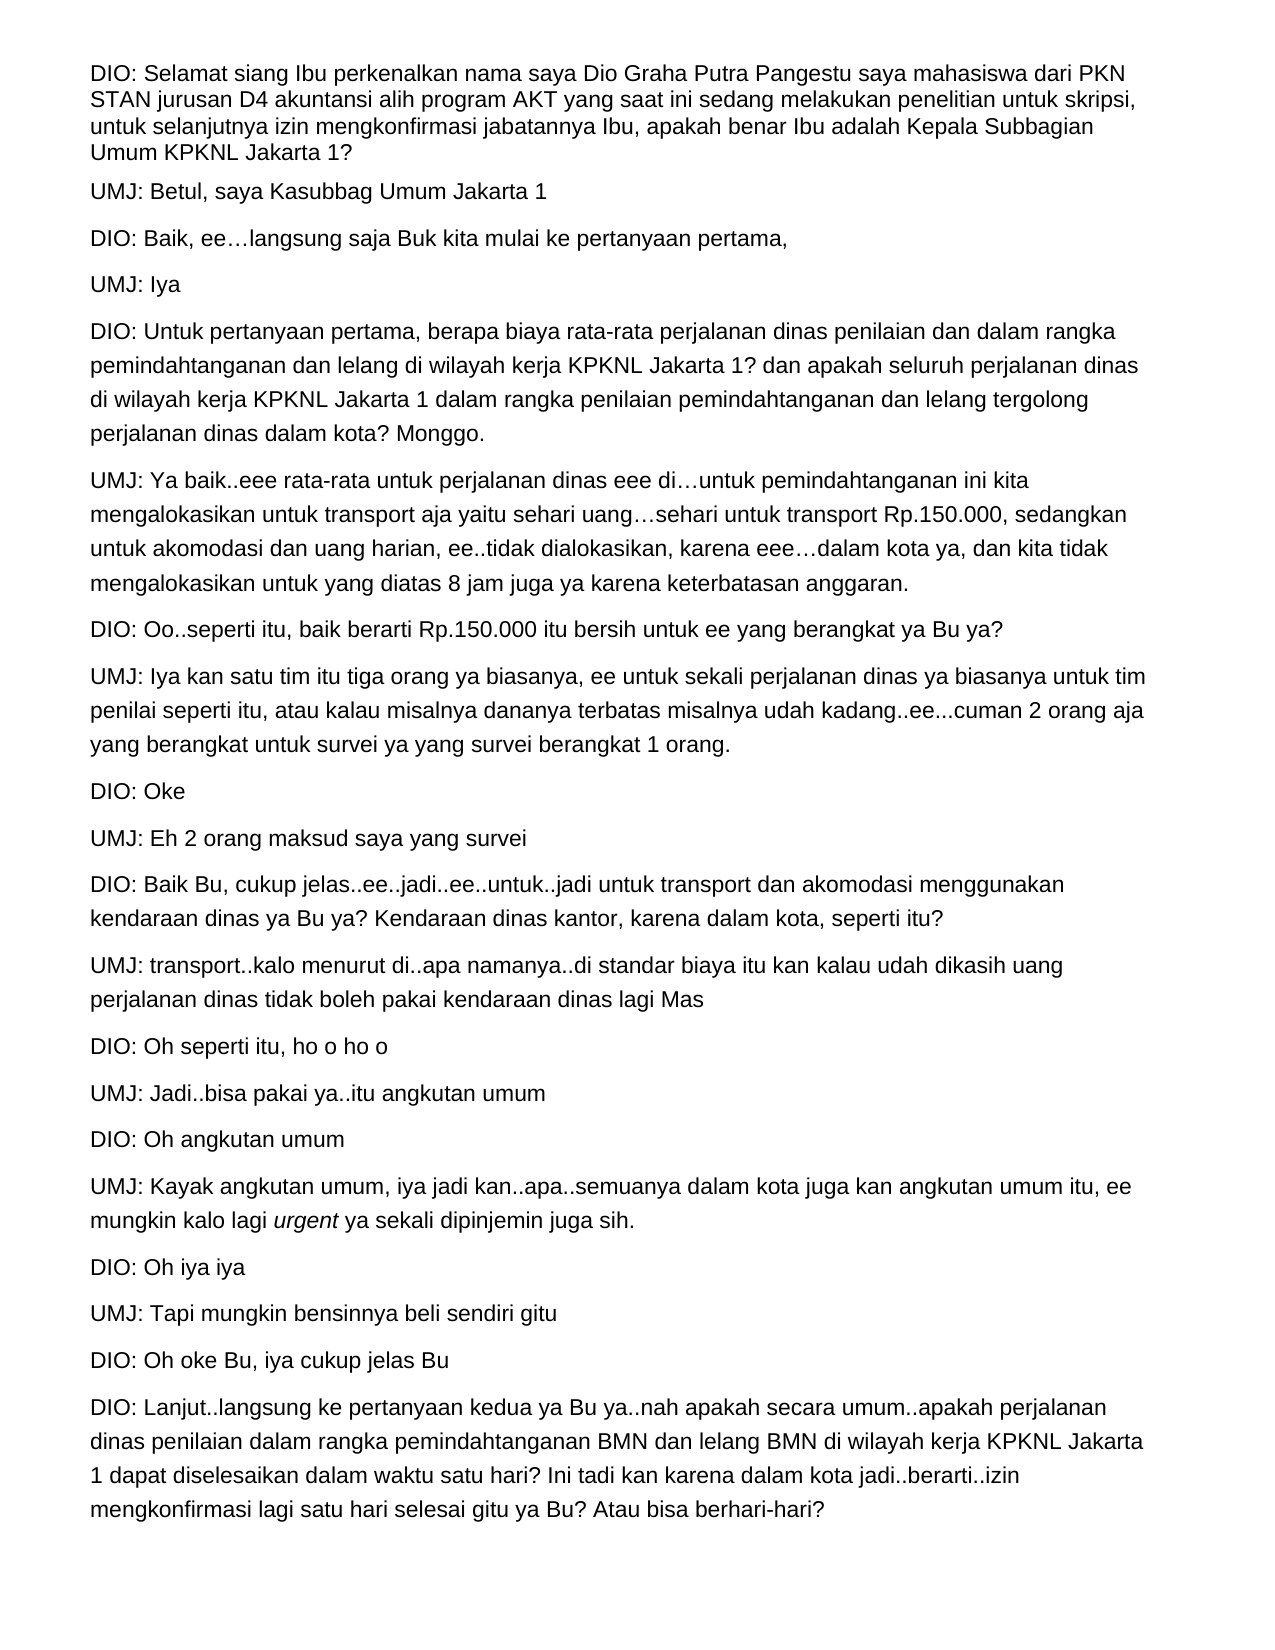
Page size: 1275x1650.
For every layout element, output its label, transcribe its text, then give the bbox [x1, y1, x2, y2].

text UMJ: Tapi mungkin bensinnya beli sendiri gitu [90, 1300, 1154, 1327]
text DIO: Baik, ee…langsung saja Buk kita mulai ke pertanyaan pertama, [90, 224, 1154, 251]
text DIO: Oke [90, 778, 1154, 804]
text UMJ: Iya kan satu tim itu tiga orang ya biasanya, ee untuk sekali perjalanan dinas ya biasanya untuk tim penilai seperti itu, atau kalau misalnya dananya terbatas misalnya udah kadang..ee...cuman 2 orang aja yang berangkat untuk survei ya yang survei berangkat 1 orang. [90, 663, 1154, 758]
text DIO: Lanjut..langsung ke pertanyaan kedua ya Bu ya..nah apakah secara umum..apakah perjalanan dinas penilaian dalam rangka pemindahtanganan BMN dan lelang BMN di wilayah kerja KPKNL Jakarta 1 dapat diselesaikan dalam waktu satu hari? Ini tadi kan karena dalam kota jadi..berarti..izin mengkonfirmasi lagi satu hari selesai gitu ya Bu? Atau bisa berhari-hari? [90, 1394, 1154, 1523]
text DIO: Untuk pertanyaan pertama, berapa biaya rata-rata perjalanan dinas penilaian dan dalam rangka pemindahtanganan dan lelang di wilayah kerja KPKNL Jakarta 1? dan apakah seluruh perjalanan dinas di wilayah kerja KPKNL Jakarta 1 dalam rangka penilaian pemindahtanganan dan lelang tergolong perjalanan dinas dalam kota? Monggo. [90, 318, 1154, 447]
text UMJ: Iya [90, 271, 1154, 298]
text DIO: Oh angkutan umum [90, 1126, 1154, 1153]
text DIO: Oo..seperti itu, baik berarti Rp.150.000 itu bersih untuk ee yang berangkat ya Bu ya? [90, 616, 1154, 643]
text UMJ: Betul, saya Kasubbag Umum Jakarta 1 [90, 178, 1154, 204]
text UMJ: transport..kalo menurut di..apa namanya..di standar biaya itu kan kalau udah dikasih uang perjalanan dinas tidak boleh pakai kendaraan dinas lagi Mas [90, 952, 1154, 1013]
text UMJ: Kayak angkutan umum, iya jadi kan..apa..semuanya dalam kota juga kan angkutan umum itu, ee mungkin kalo lagi urgent ya sekali dipinjemin juga sih. [90, 1173, 1154, 1233]
text UMJ: Ya baik..eee rata-rata untuk perjalanan dinas eee di…untuk pemindahtanganan ini kita mengalokasikan untuk transport aja yaitu sehari uang…sehari untuk transport Rp.150.000, sedangkan untuk akomodasi dan uang harian, ee..tidak dialokasikan, karena eee…dalam kota ya, dan kita tidak mengalokasikan untuk yang diatas 8 jam juga ya karena keterbatasan anggaran. [90, 467, 1154, 596]
text UMJ: Jadi..bisa pakai ya..itu angkutan umum [90, 1079, 1154, 1106]
text UMJ: Eh 2 orang maksud saya yang survei [90, 824, 1154, 851]
text DIO: Oh seperti itu, ho o ho o [90, 1033, 1154, 1059]
text DIO: Oh iya iya [90, 1254, 1154, 1280]
text DIO: Oh oke Bu, iya cukup jelas Bu [90, 1347, 1154, 1373]
text DIO: Selamat siang Ibu perkenalkan nama saya Dio Graha Putra Pangestu saya mahasiswa dari PKN STAN jurusan D4 akuntansi alih program AKT yang saat ini sedang melakukan penelitian untuk skripsi, untuk selanjutnya izin mengkonfirmasi jabatannya Ibu, apakah benar Ibu adalah Kepala Subbagian Umum KPKNL Jakarta 1? [90, 60, 1154, 165]
text DIO: Baik Bu, cukup jelas..ee..jadi..ee..untuk..jadi untuk transport dan akomodasi menggunakan kendaraan dinas ya Bu ya? Kendaraan dinas kantor, karena dalam kota, seperti itu? [90, 871, 1154, 932]
